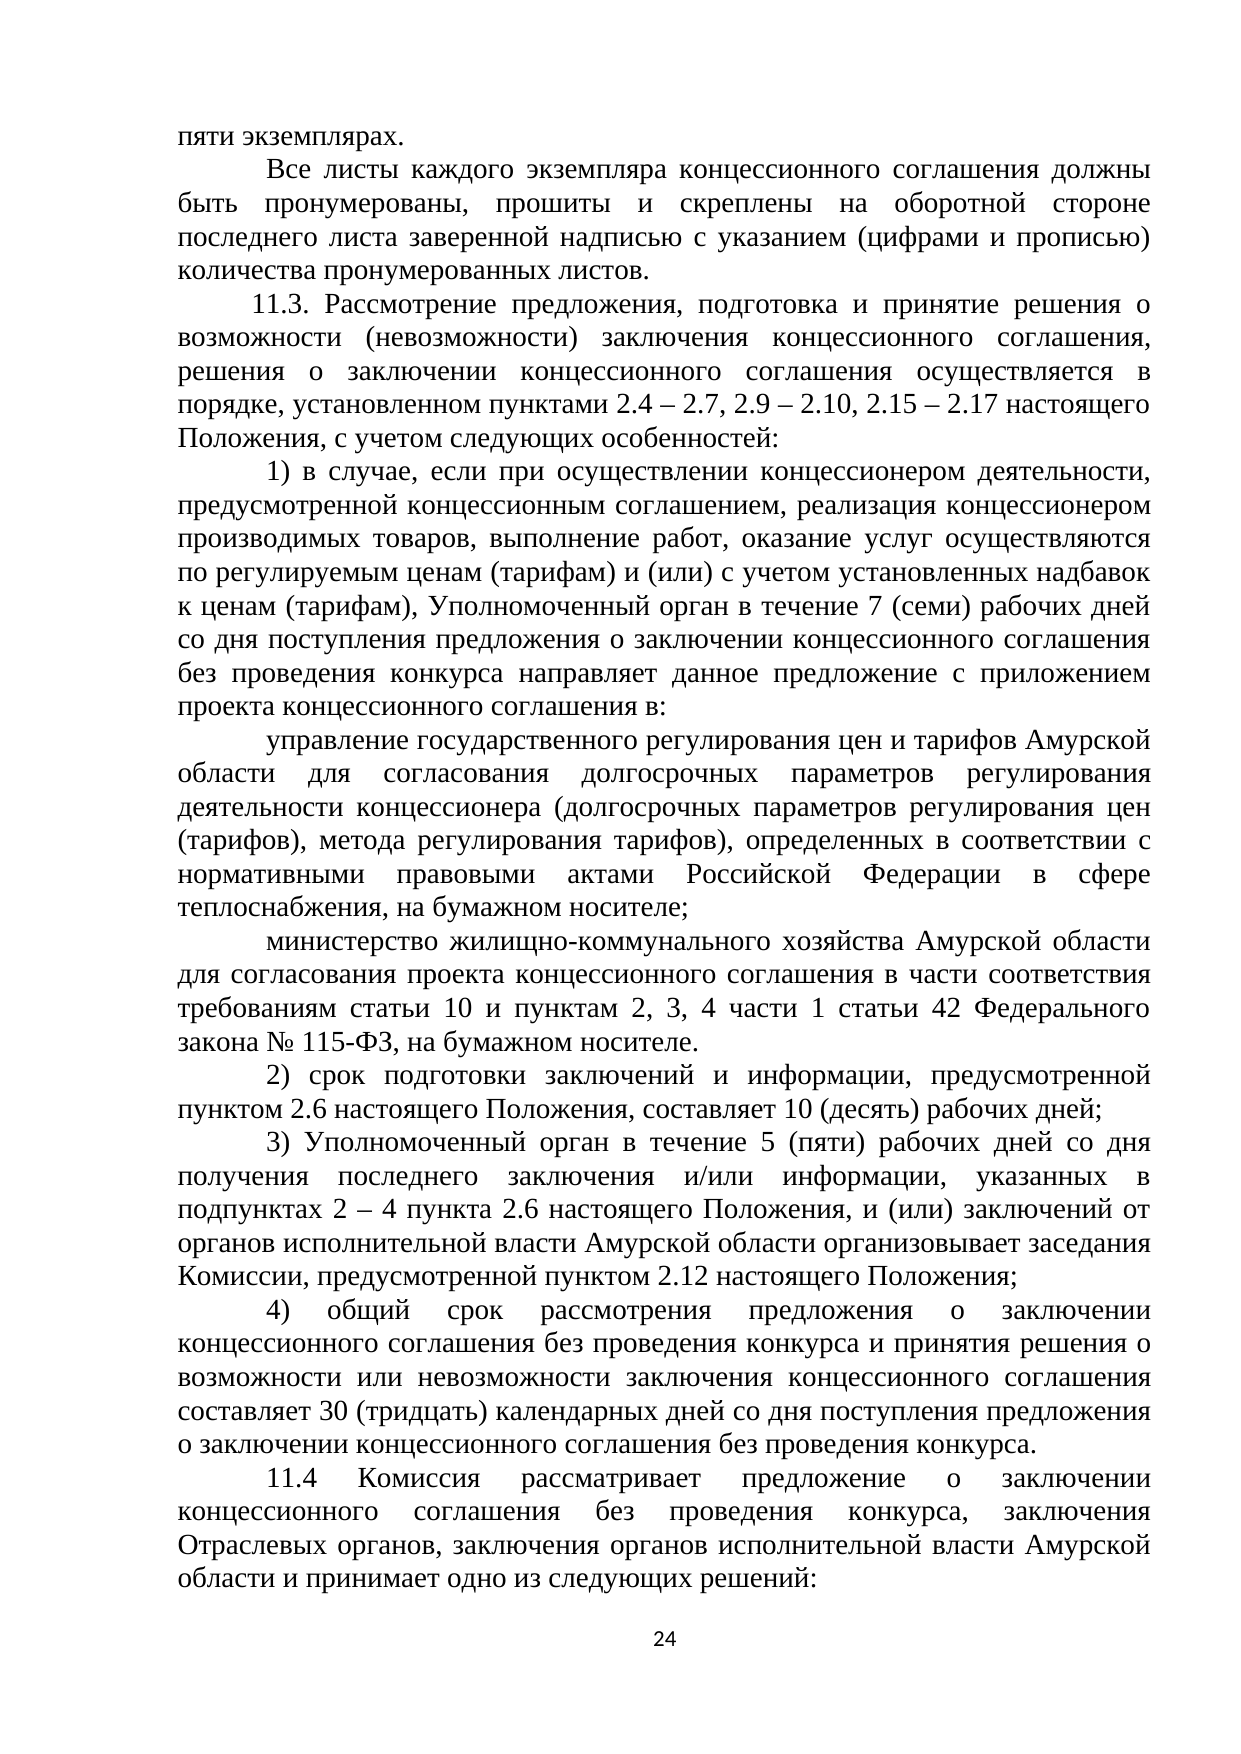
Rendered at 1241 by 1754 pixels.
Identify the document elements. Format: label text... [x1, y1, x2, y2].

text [177, 118, 1152, 152]
text управление государственного регулирования цен и тарифов Амурской области для согласования долгосрочных параметров регулирования деятельности концессионера (долгосрочных параметров регулирования цен (тарифов), метода регулирования тарифов), определенных в соответствии с нормативными правовыми актами Российской Федерации в сфере теплоснабжения, на бумажном носителе; [177, 722, 1152, 923]
text Все листы каждого экземпляра концессионного соглашения должны быть пронумерованы, прошиты и скреплены на оборотной стороне последнего листа заверенной надписью с указанием (цифрами и прописью) количества пронумерованных листов. [177, 152, 1152, 286]
text 3) Уполномоченный орган в течение 5 (пяти) рабочих дней со дня получения последнего заключения и/или информации, указанных в подпунктах 2 – 4 пункта 2.6 настоящего Положения, и (или) заключений от органов исполнительной власти Амурской области организовывает заседания Комиссии, предусмотренной пунктом 2.12 настоящего Положения; [177, 1124, 1152, 1292]
text 2) срок подготовки заключений и информации, предусмотренной пунктом 2.6 настоящего Положения, составляет 10 (десять) рабочих дней; [177, 1057, 1152, 1124]
text 4) общий срок рассмотрения предложения о заключении концессионного соглашения без проведения конкурса и принятия решения о возможности или невозможности заключения концессионного соглашения составляет 30 (тридцать) календарных дней со дня поступления предложения о заключении концессионного соглашения без проведения конкурса. [177, 1292, 1152, 1460]
text министерство жилищно-коммунального хозяйства Амурской области для согласования проекта концессионного соглашения в части соответствия требованиям статьи 10 и пунктам 2, 3, 4 части 1 статьи 42 Федерального закона № 115-ФЗ, на бумажном носителе. [177, 923, 1152, 1057]
text 1) в случае, если при осуществлении концессионером деятельности, предусмотренной концессионным соглашением, реализация концессионером производимых товаров, выполнение работ, оказание услуг осуществляются по регулируемым ценам (тарифам) и (или) с учетом установленных надбавок к ценам (тарифам), Уполномоченный орган в течение 7 (семи) рабочих дней со дня поступления предложения о заключении концессионного соглашения без проведения конкурса направляет данное предложение с приложением проекта концессионного соглашения в: [177, 453, 1152, 722]
text 11.3. Рассмотрение предложения, подготовка и принятие решения о возможности (невозможности) заключения концессионного соглашения, решения о заключении концессионного соглашения осуществляется в порядке, установленном пунктами 2.4 – 2.7, 2.9 – 2.10, 2.15 – 2.17 настоящего Положения, с учетом следующих особенностей: [177, 286, 1152, 453]
text 11.4 Комиссия рассматривает предложение о заключении концессионного соглашения без проведения конкурса, заключения Отраслевых органов, заключения органов исполнительной власти Амурской области и принимает одно из следующих решений: [177, 1460, 1152, 1594]
